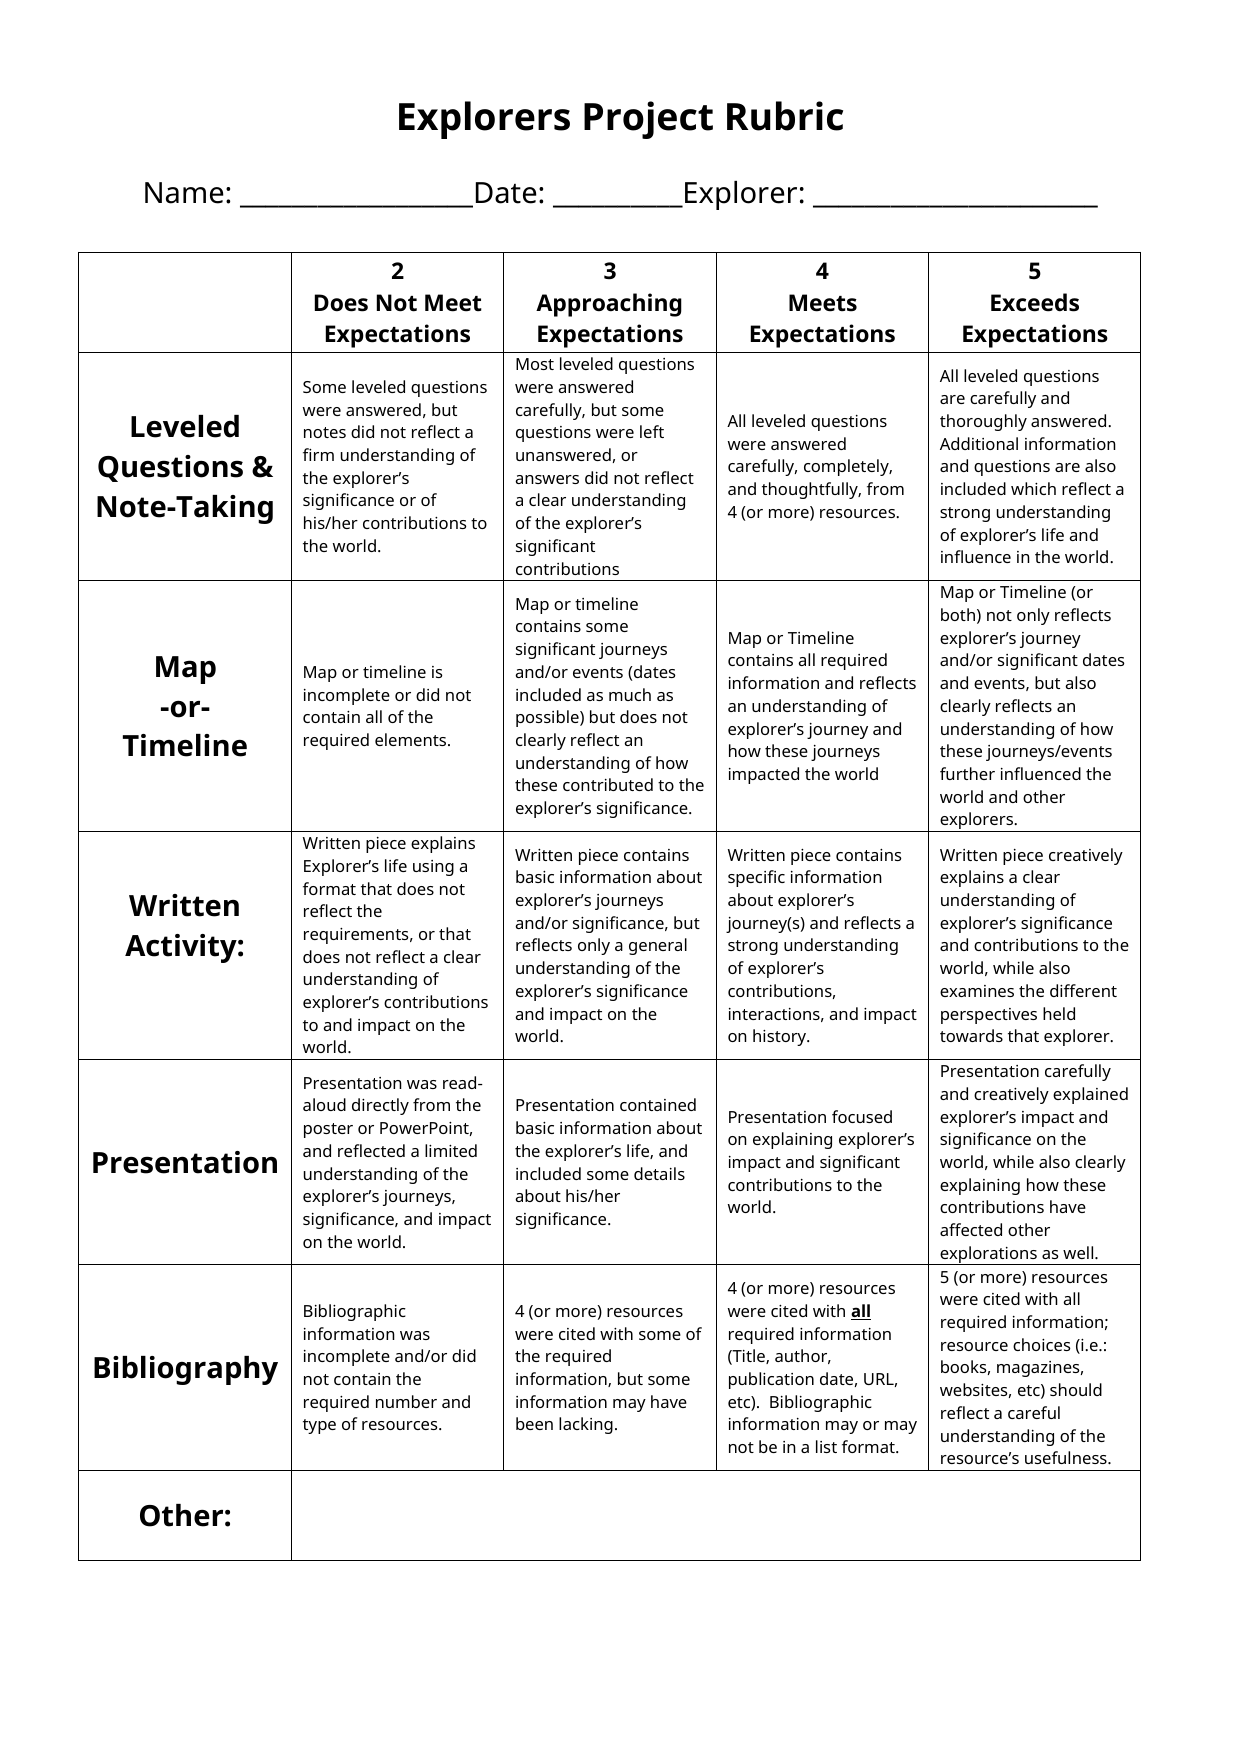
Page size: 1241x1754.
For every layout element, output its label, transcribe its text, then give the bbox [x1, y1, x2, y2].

table_cell Presentation [79, 1060, 291, 1264]
table_cell Map or timeline contains some significant journeys and/or events (dates included as much as possible) but does not clearly reflect an understanding of how these contributed to the explorer’s significance. [504, 581, 716, 831]
table_cell Bibliographic information was incomplete and/or did not contain the required number and type of resources. [292, 1265, 503, 1470]
text Name: __________________Date: __________Explorer: ______________________ [90, 172, 1150, 212]
table_cell Leveled Questions & Note-Taking [79, 353, 291, 580]
table_cell Map or Timeline (or both) not only reflects explorer’s journey and/or significant dates and events, but also clearly reflects an understanding of how these journeys/events further influenced the world and other explorers. [929, 581, 1140, 831]
table_cell All leveled questions are carefully and thoroughly answered. Additional information and questions are also included which reflect a strong understanding of explorer’s life and influence in the world. [929, 353, 1140, 580]
table_cell All leveled questions were answered carefully, completely, and thoughtfully, from 4 (or more) resources. [717, 353, 928, 580]
table_cell Presentation focused on explaining explorer’s impact and significant contributions to the world. [717, 1060, 928, 1264]
table_cell Some leveled questions were answered, but notes did not reflect a firm understanding of the explorer’s significance or of his/her contributions to the world. [292, 353, 503, 580]
table_cell Presentation was read-aloud directly from the poster or PowerPoint, and reflected a limited understanding of the explorer’s journeys, significance, and impact on the world. [292, 1060, 503, 1264]
table_header 2 Does Not Meet Expectations [292, 253, 503, 352]
text Explorers Project Rubric [90, 90, 1150, 141]
table_header 3 Approaching Expectations [504, 253, 716, 352]
table_cell [292, 1471, 1140, 1559]
table_cell Written piece contains basic information about explorer’s journeys and/or significance, but reflects only a general understanding of the explorer’s significance and impact on the world. [504, 832, 716, 1059]
table_header 4 Meets Expectations [717, 253, 928, 352]
table_cell 4 (or more) resources were cited with all required information (Title, author, publication date, URL, etc). Bibliographic information may or may not be in a list format. [717, 1265, 928, 1470]
table_cell Map -or- Timeline [79, 581, 291, 831]
table_cell Written Activity: [79, 832, 291, 1059]
table_cell Map or Timeline contains all required information and reflects an understanding of explorer’s journey and how these journeys impacted the world [717, 581, 928, 831]
table_header 5 Exceeds Expectations [929, 253, 1140, 352]
table_cell Written piece contains specific information about explorer’s journey(s) and reflects a strong understanding of explorer’s contributions, interactions, and impact on history. [717, 832, 928, 1059]
table_cell Most leveled questions were answered carefully, but some questions were left unanswered, or answers did not reflect a clear understanding of the explorer’s significant contributions [504, 353, 716, 580]
table_cell 5 (or more) resources were cited with all required information; resource choices (i.e.: books, magazines, websites, etc) should reflect a careful understanding of the resource’s usefulness. [929, 1265, 1140, 1470]
table_cell Map or timeline is incomplete or did not contain all of the required elements. [292, 581, 503, 831]
table_cell Other: [79, 1471, 291, 1559]
table_header [79, 253, 291, 352]
table_cell Written piece creatively explains a clear understanding of explorer’s significance and contributions to the world, while also examines the different perspectives held towards that explorer. [929, 832, 1140, 1059]
table_cell Presentation contained basic information about the explorer’s life, and included some details about his/her significance. [504, 1060, 716, 1264]
table_cell Presentation carefully and creatively explained explorer’s impact and significance on the world, while also clearly explaining how these contributions have affected other explorations as well. [929, 1060, 1140, 1264]
table_cell 4 (or more) resources were cited with some of the required information, but some information may have been lacking. [504, 1265, 716, 1470]
table_cell Written piece explains Explorer’s life using a format that does not reflect the requirements, or that does not reflect a clear understanding of explorer’s contributions to and impact on the world. [292, 832, 503, 1059]
table_cell Bibliography [79, 1265, 291, 1470]
